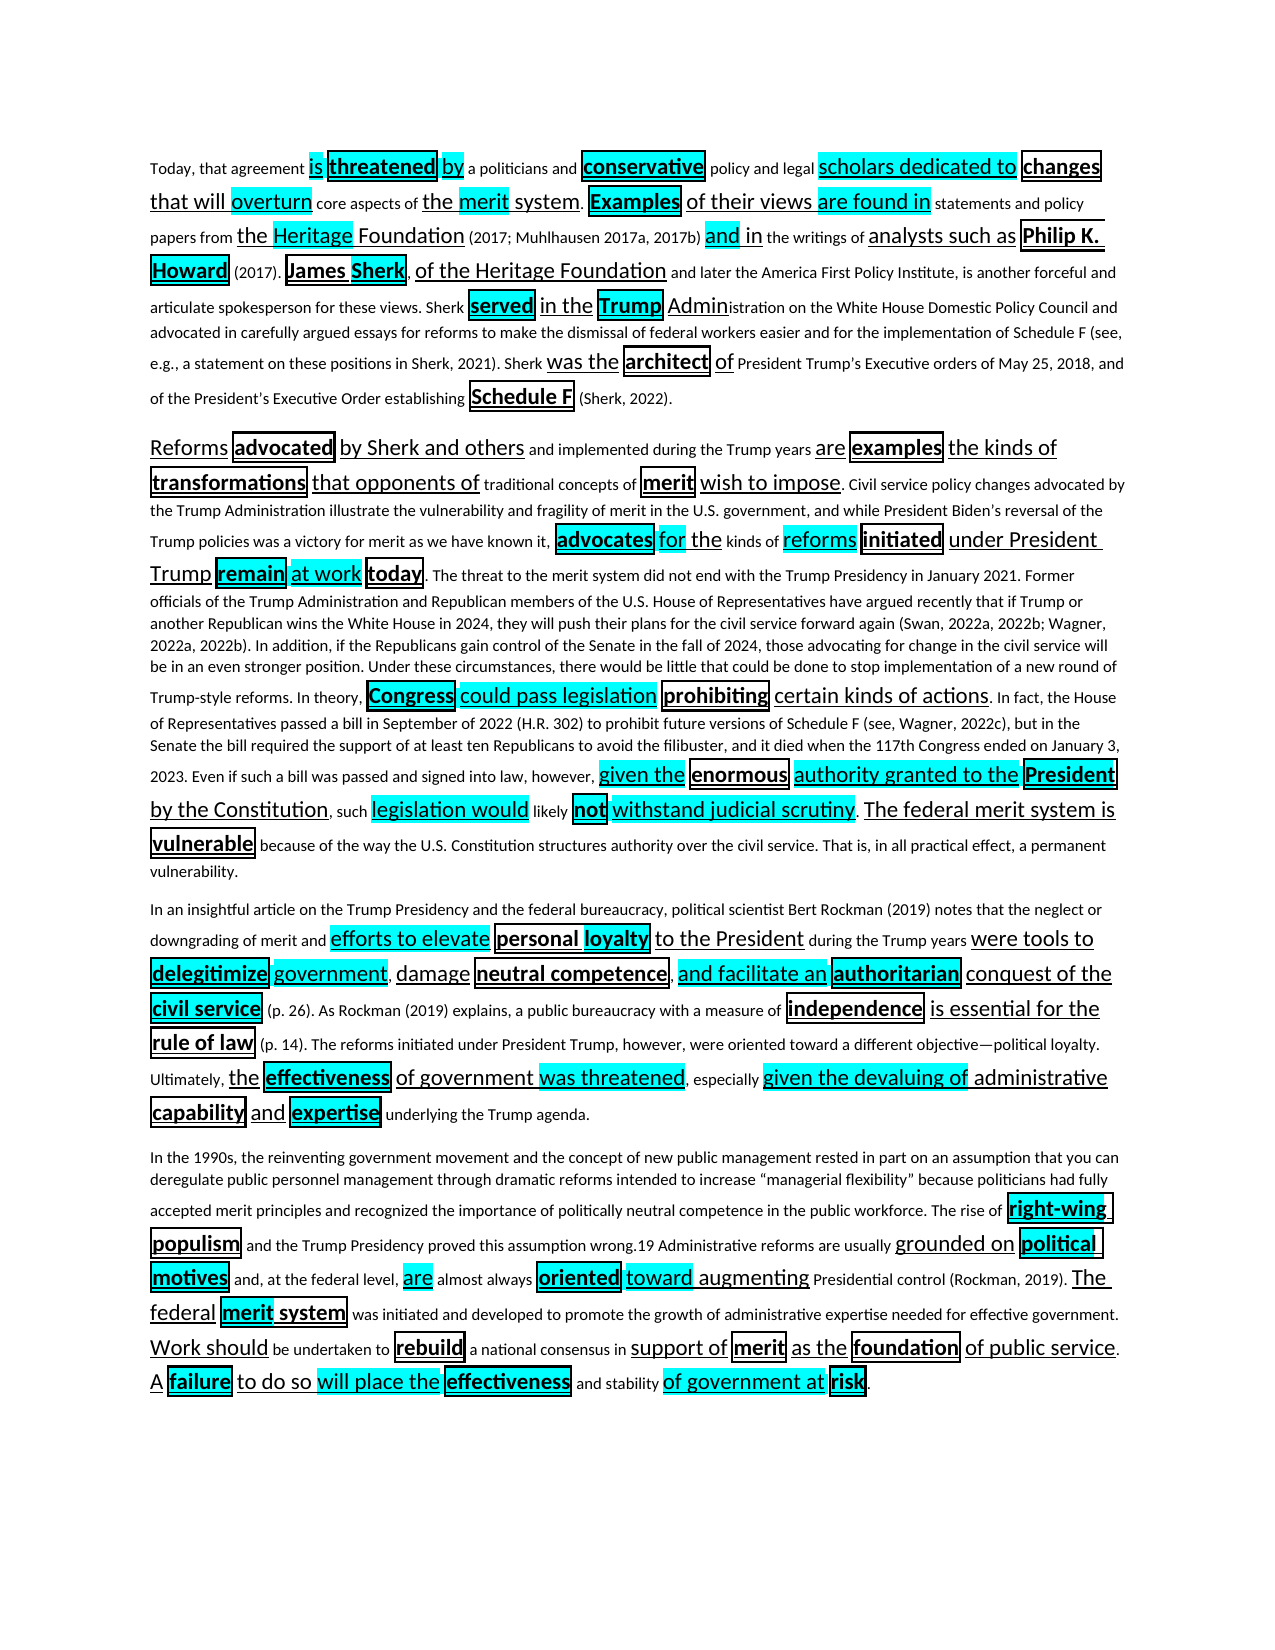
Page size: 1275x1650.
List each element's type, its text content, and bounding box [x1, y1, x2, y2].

text In an insightful article on the Trump Presidency and the federal bureaucracy, political scientist Bert Rockman (2019) notes that the neglect or downgrading of merit and efforts to elevate personal loyalty to the President during the Trump years were tools to delegitimize government, damage neutral competence, and facilitate an authoritarian conquest of the civil service (p. 26). As Rockman (2019) explains, a public bureaucracy with a measure of independence is essential for the rule of law (p. 14). The reforms initiated under President Trump, however, were oriented toward a different objective—political loyalty. Ultimately, the effectiveness of government was threatened, especially given the devaluing of administrative capability and expertise underlying the Trump agenda. [150, 899, 1125, 1128]
text Today, that agreement is threatened by a politicians and conservative policy and legal scholars dedicated to changes that will overturn core aspects of the merit system. Examples of their views are found in statements and policy papers from the Heritage Foundation (2017; Muhlhausen 2017a, 2017b) and in the writings of analysts such as Philip K. Howard (2017). James Sherk, of the Heritage Foundation and later the America First Policy Institute, is another forceful and articulate spokesperson for these views. Sherk served in the Trump Administration on the White House Domestic Policy Council and advocated in carefully argued essays for reforms to make the dismissal of federal workers easier and for the implementation of Schedule F (see, e.g., a statement on these positions in Sherk, 2021). Sherk was the architect of President Trump’s Executive orders of May 25, 2018, and of the President’s Executive Order establishing Schedule F (Sherk, 2022). [150, 150, 1125, 412]
text Reforms advocated by Sherk and others and implemented during the Trump years are examples the kinds of transformations that opponents of traditional concepts of merit wish to impose. Civil service policy changes advocated by the Trump Administration illustrate the vulnerability and fragility of merit in the U.S. government, and while President Biden’s reversal of the Trump policies was a victory for merit as we have known it, advocates for the kinds of reforms initiated under President Trump remain at work today. The threat to the merit system did not end with the Trump Presidency in January 2021. Former officials of the Trump Administration and Republican members of the U.S. House of Representatives have argued recently that if Trump or another Republican wins the White House in 2024, they will push their plans for the civil service forward again (Swan, 2022a, 2022b; Wagner, 2022a, 2022b). In addition, if the Republicans gain control of the Senate in the fall of 2024, those advocating for change in the civil service will be in an even stronger position. Under these circumstances, there would be little that could be done to stop implementation of a new round of Trump-style reforms. In theory, Congress could pass legislation prohibiting certain kinds of actions. In fact, the House of Representatives passed a bill in September of 2022 (H.R. 302) to prohibit future versions of Schedule F (see, Wagner, 2022c), but in the Senate the bill required the support of at least ten Republicans to avoid the filibuster, and it died when the 117th Congress ended on January 3, 2023. Even if such a bill was passed and signed into law, however, given the enormous authority granted to the President by the Constitution, such legislation would likely not withstand judicial scrutiny. The federal merit system is vulnerable because of the way the U.S. Constitution structures authority over the civil service. That is, in all practical effect, a permanent vulnerability. [150, 431, 1125, 881]
text In the 1990s, the reinventing government movement and the concept of new public management rested in part on an assumption that you can deregulate public personnel management through dramatic reforms intended to increase “managerial flexibility” because politicians had fully accepted merit principles and recognized the importance of politically neutral competence in the public workforce. The rise of right-wing populism and the Trump Presidency proved this assumption wrong.19 Administrative reforms are usually grounded on political motives and, at the federal level, are almost always oriented toward augmenting Presidential control (Rockman, 2019). The federal merit system was initiated and developed to promote the growth of administrative expertise needed for effective government. Work should be undertaken to rebuild a national consensus in support of merit as the foundation of public service. A failure to do so will place the effectiveness and stability of government at risk. [150, 1147, 1125, 1397]
